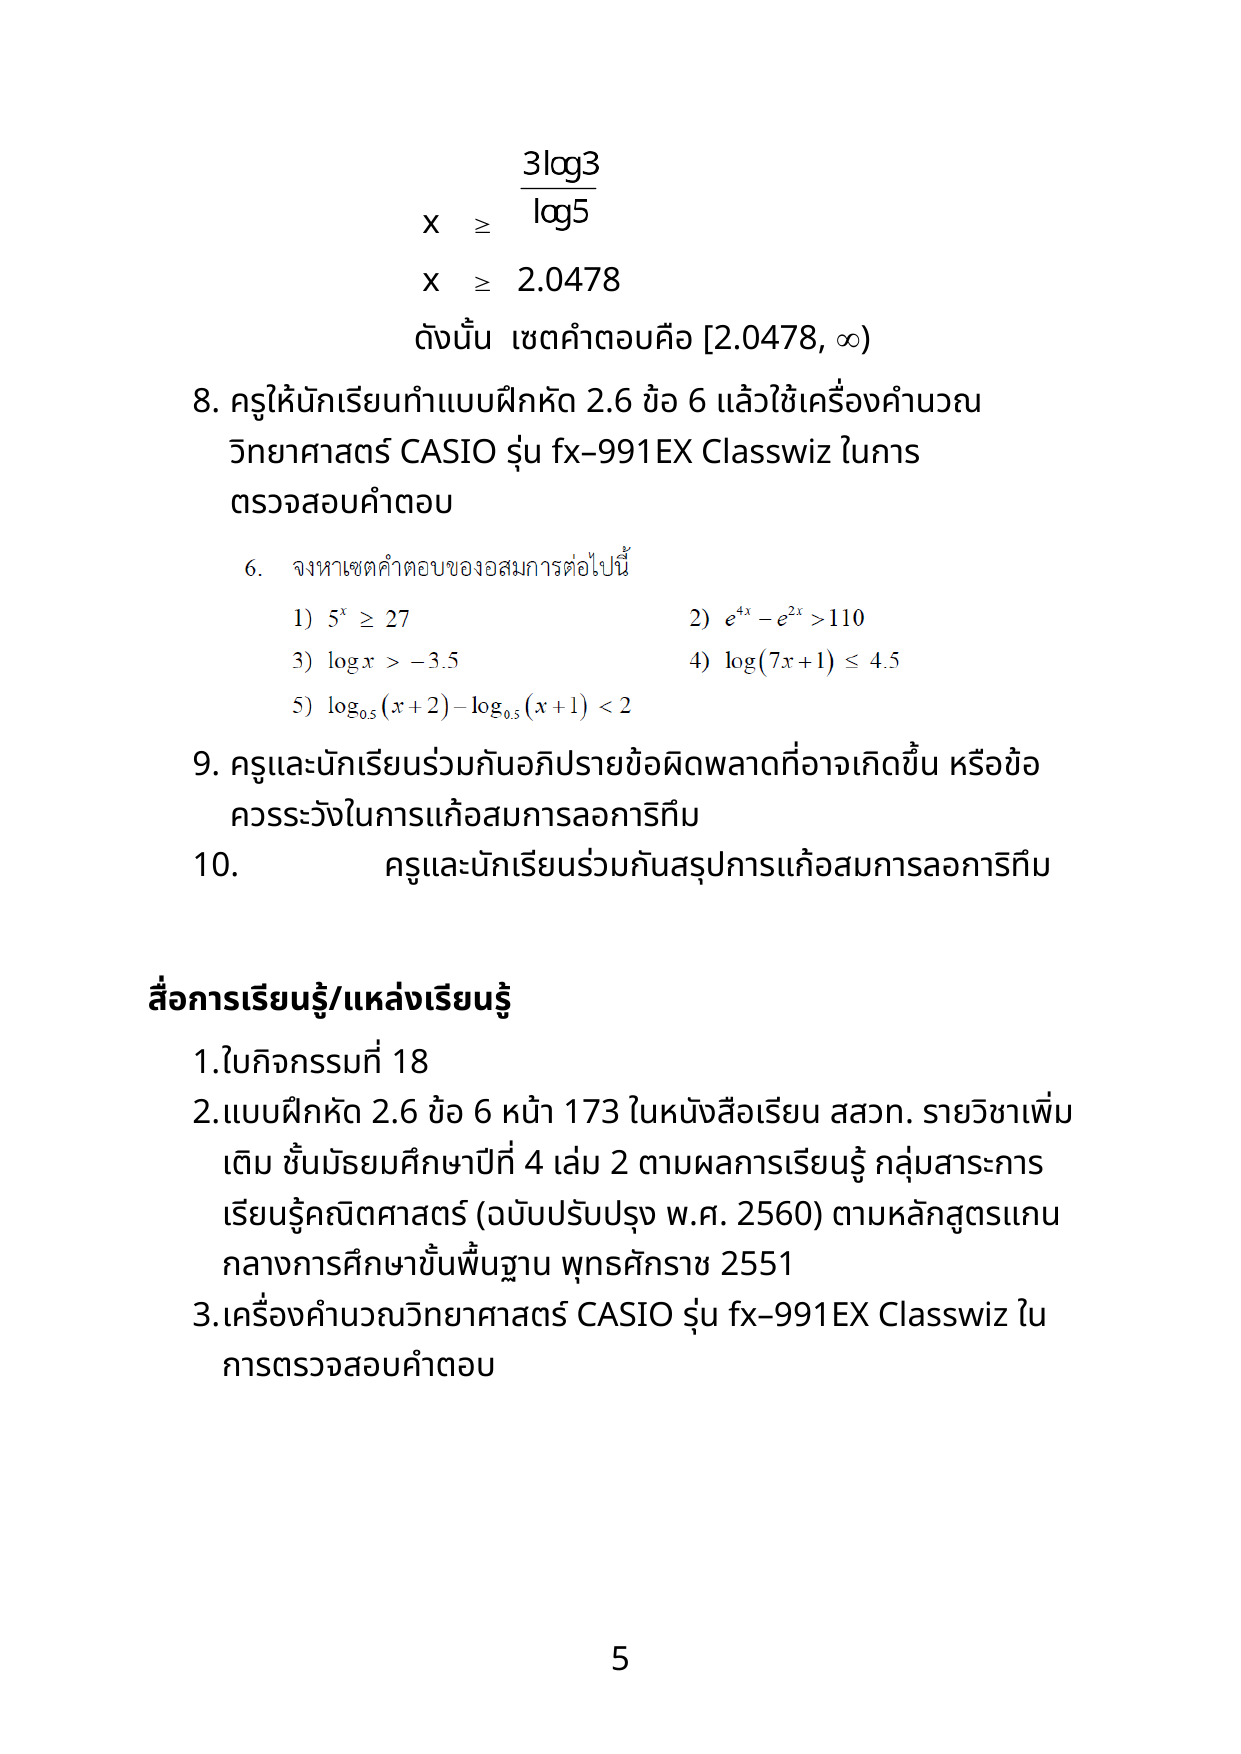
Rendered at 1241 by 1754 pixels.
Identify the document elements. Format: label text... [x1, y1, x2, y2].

list ครูและนักเรียนร่วมกันสรุปการแก้อสมการลอการิทึม [192, 841, 1092, 892]
list ใบกิจกรรมที่ 18 [192, 1038, 1092, 1088]
list ครูให้นักเรียนทำแบบฝึกหัด 2.6 ข้อ 6 แล้วใช้เครื่องคำนวณวิทยาศาสตร์ CASIO รุ่น fx–991EX Classwiz ในการตรวจสอบคำตอบ [192, 377, 986, 529]
picture [236, 541, 927, 728]
text ดังนั้น เซตคำตอบคือ [2.0478, ) [148, 314, 1092, 364]
text x [148, 148, 1092, 243]
list แบบฝึกหัด 2.6 ข้อ 6 หน้า 173 ในหนังสือเรียน สสวท. รายวิชาเพิ่มเติม ชั้นมัธยมศึกษาปีที่ 4 เล่ม 2 ตามผลการเรียนรู้ กลุ่มสาระการเรียนรู้คณิตศาสตร์ (ฉบับปรับปรุง พ.ศ. 2560) ตามหลักสูตรแกนกลางการศึกษาขั้นพื้นฐาน พุทธศักราช 2551 [192, 1088, 1092, 1291]
list เครื่องคำนวณวิทยาศาสตร์ CASIO รุ่น fx–991EX Classwiz ในการตรวจสอบคำตอบ [192, 1291, 1092, 1392]
list ครูและนักเรียนร่วมกันอภิปรายข้อผิดพลาดที่อาจเกิดขึ้น หรือข้อควรระวังในการแก้อสมการลอการิทึม [192, 740, 1092, 841]
text x 2.0478 [148, 256, 1092, 301]
text สื่อการเรียนรู้/แหล่งเรียนรู้ [148, 974, 1092, 1025]
